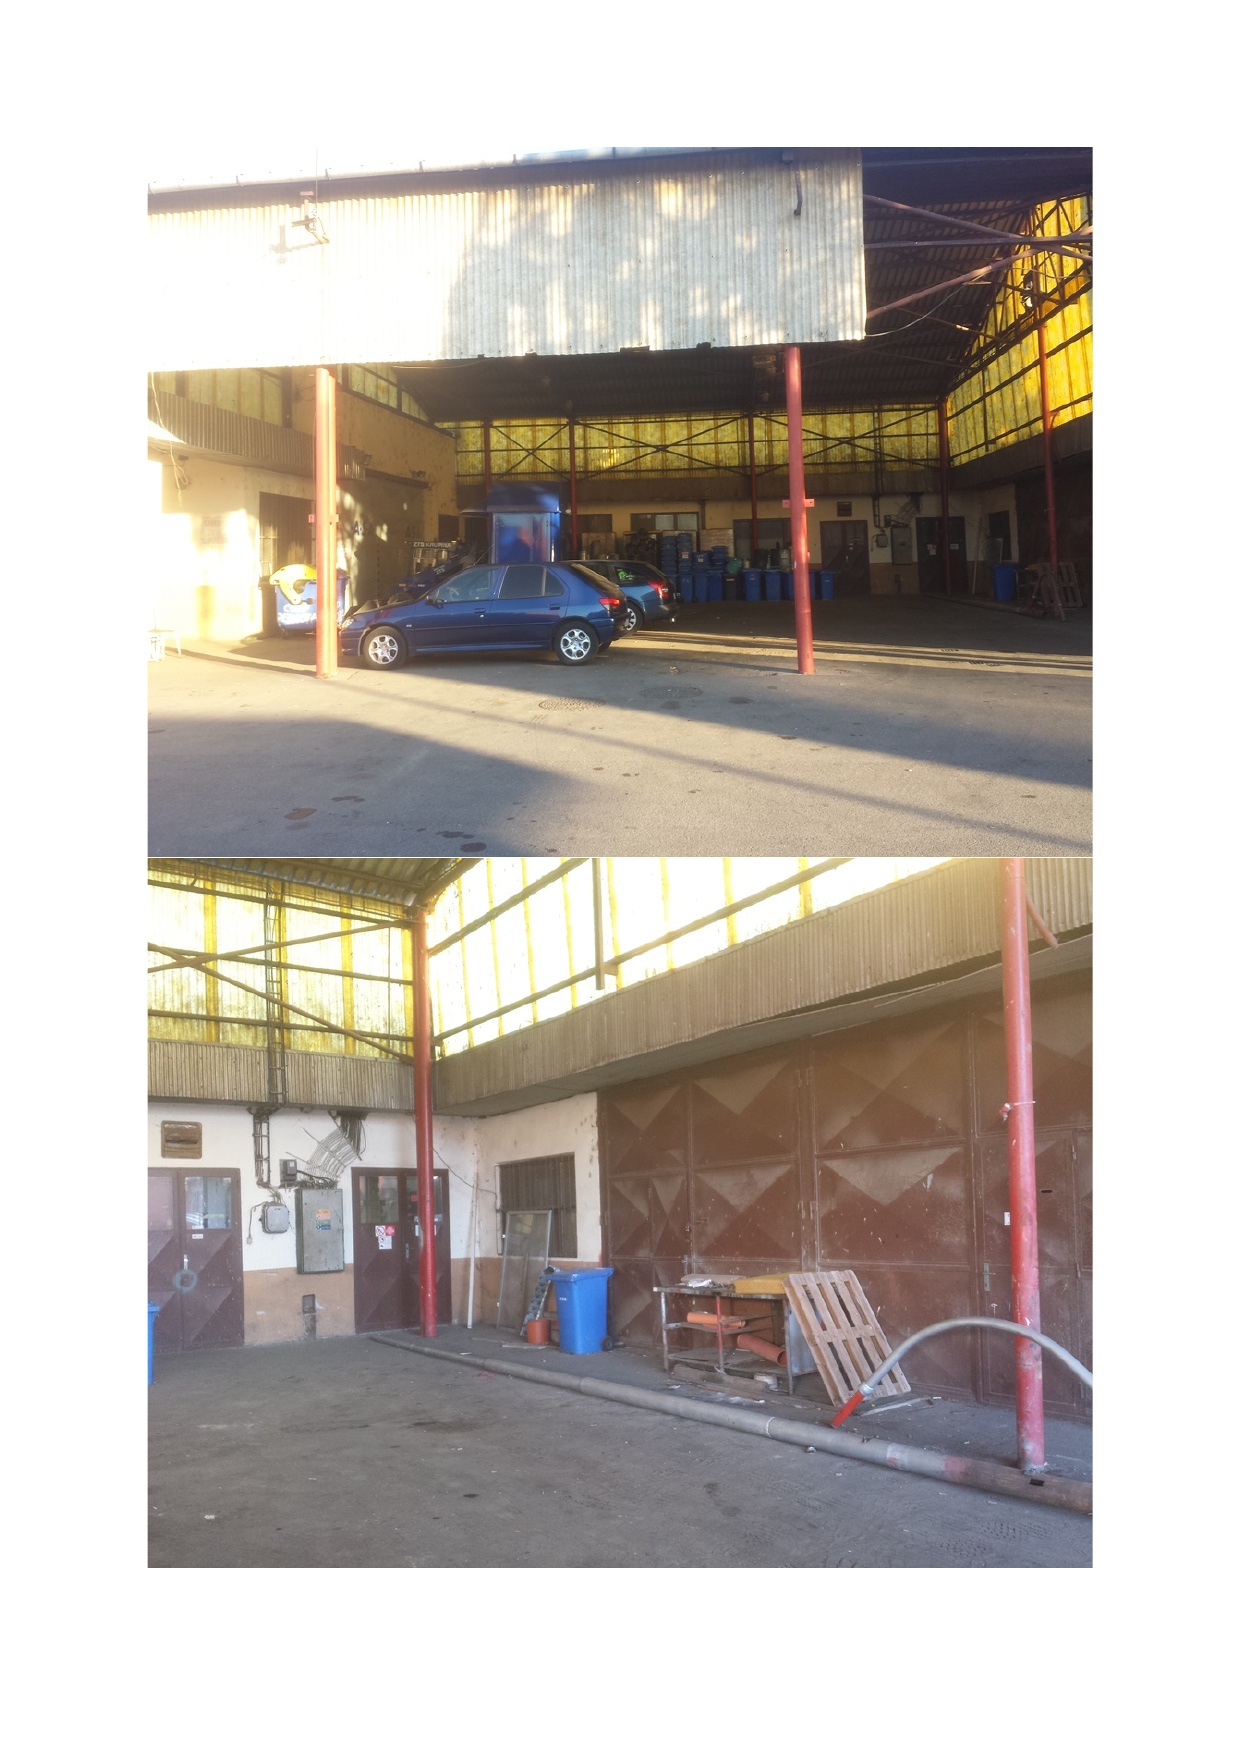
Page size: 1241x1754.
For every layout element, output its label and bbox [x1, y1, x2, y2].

picture [147, 147, 1093, 857]
picture [147, 858, 1093, 1568]
